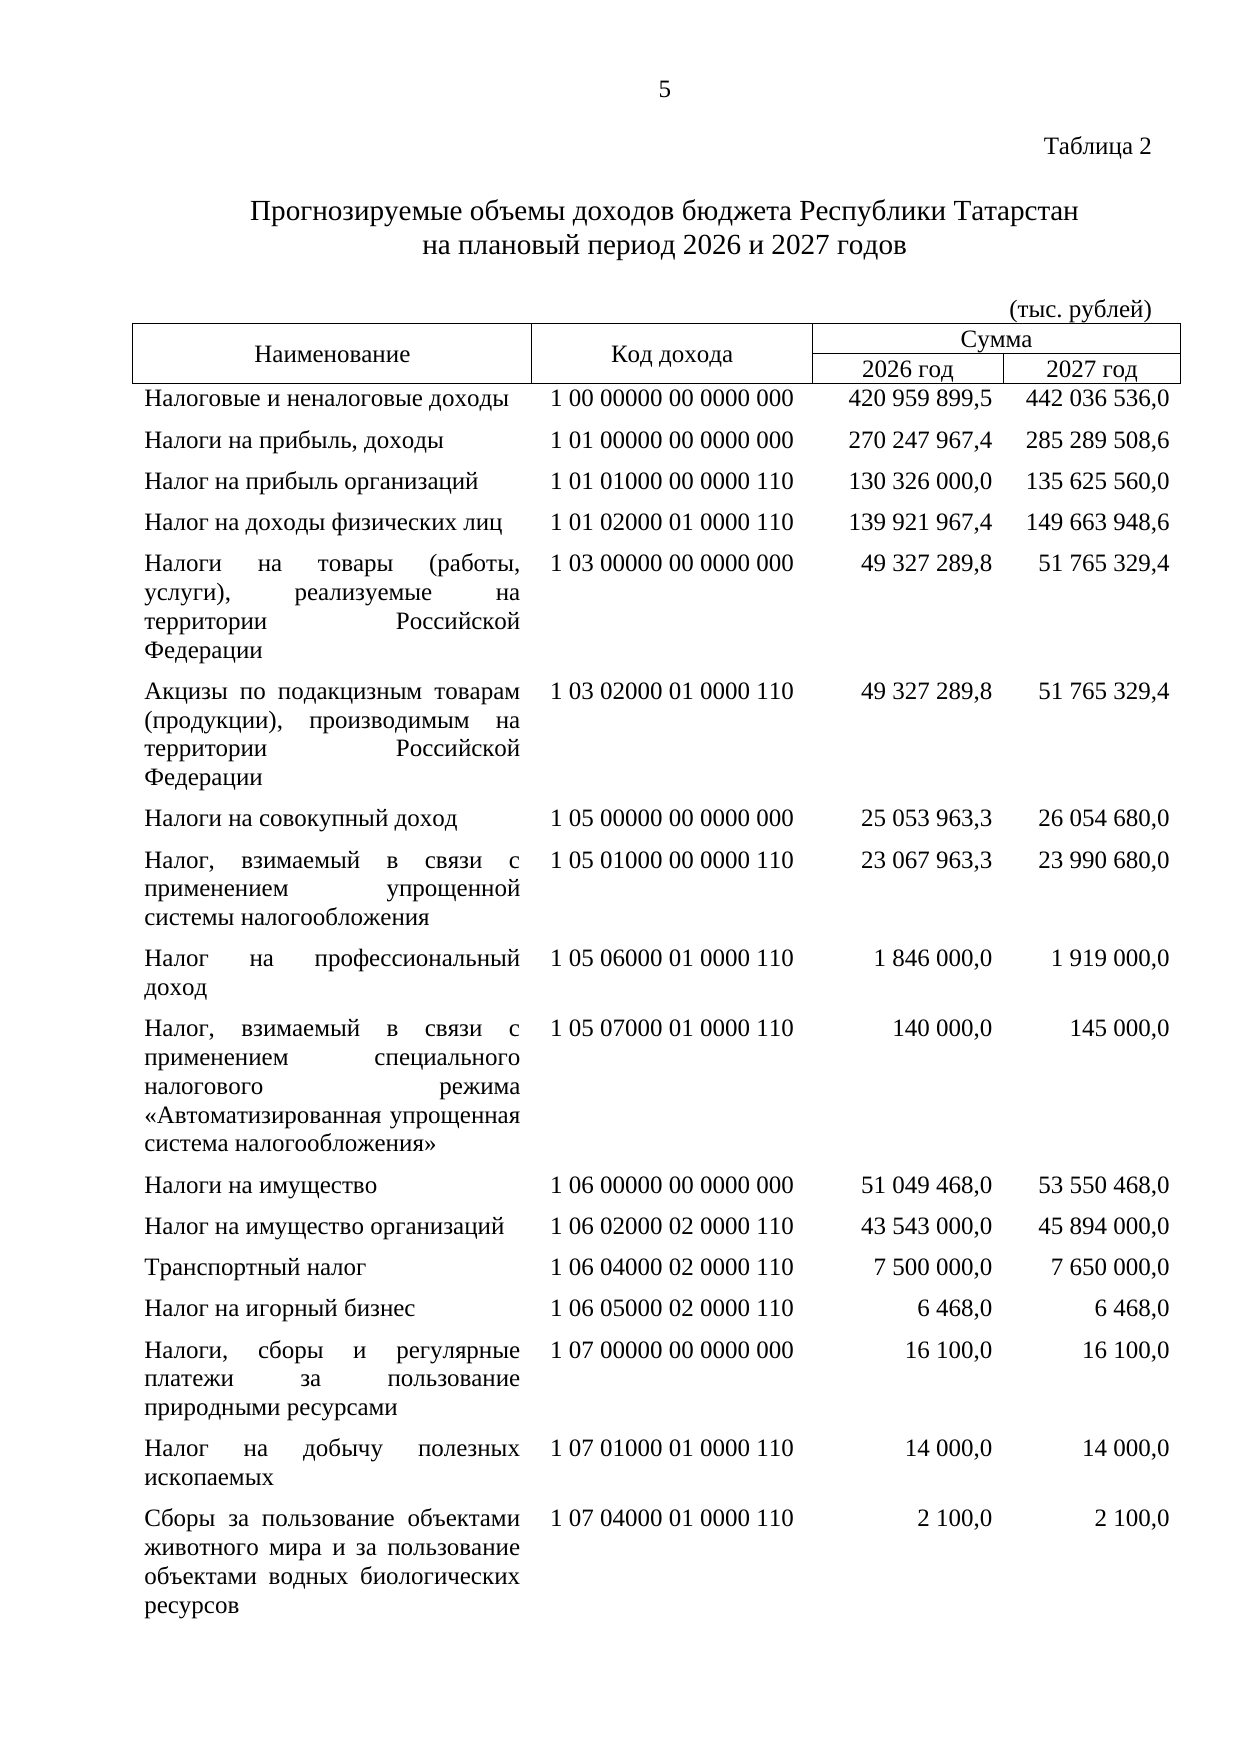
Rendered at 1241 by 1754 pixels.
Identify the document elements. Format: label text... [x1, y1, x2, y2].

table_cell Налоги на товары (работы, услуги), реализуемые на территории Российской Федерации [133, 549, 531, 676]
text (тыс. рублей) [177, 294, 1152, 323]
table_cell Налог на добычу полезных ископаемых [133, 1434, 531, 1503]
table_cell 1 07 04000 01 0000 110 [531, 1504, 812, 1631]
table_cell 26 054 680,0 [1003, 804, 1180, 845]
table_cell 149 663 948,6 [1003, 507, 1180, 548]
table_cell Налог на доходы физических лиц [133, 507, 531, 548]
table_cell Налог на игорный бизнес [133, 1294, 531, 1335]
table_cell 1 06 04000 02 0000 110 [531, 1252, 812, 1293]
table_cell 51 765 329,4 [1003, 549, 1180, 676]
table_cell 1 07 01000 01 0000 110 [531, 1434, 812, 1503]
table_cell 51 765 329,4 [1003, 676, 1180, 803]
table_cell 49 327 289,8 [812, 676, 1003, 803]
table_header Сумма [813, 324, 1180, 353]
table_cell 135 625 560,0 [1003, 466, 1180, 507]
table_cell 7 500 000,0 [812, 1252, 1003, 1293]
text Прогнозируемые объемы доходов бюджета Республики Татарстан [177, 193, 1152, 227]
table_header Наименование [133, 324, 531, 382]
table_cell 1 05 00000 00 0000 000 [531, 804, 812, 845]
table_cell 16 100,0 [812, 1335, 1003, 1433]
table_cell Налог на прибыль организаций [133, 466, 531, 507]
table_cell 53 550 468,0 [1003, 1170, 1180, 1211]
table_cell 130 326 000,0 [812, 466, 1003, 507]
text на плановый период 2026 и 2027 годов [177, 227, 1152, 261]
table_cell 1 00 00000 00 0000 000 [531, 384, 812, 425]
table_cell Налоги на имущество [133, 1170, 531, 1211]
table_cell 285 289 508,6 [1003, 425, 1180, 466]
table_cell 14 000,0 [812, 1434, 1003, 1503]
text Таблица 2 [177, 131, 1152, 160]
table_cell 1 846 000,0 [812, 944, 1003, 1013]
table_cell 6 468,0 [812, 1294, 1003, 1335]
table_cell 23 067 963,3 [812, 845, 1003, 943]
table_cell Налог на профессиональный доход [133, 944, 531, 1013]
table_cell 139 921 967,4 [812, 507, 1003, 548]
table_cell Налог на имущество организаций [133, 1211, 531, 1252]
table_cell 270 247 967,4 [812, 425, 1003, 466]
table_cell 1 01 00000 00 0000 000 [531, 425, 812, 466]
table_cell 1 06 02000 02 0000 110 [531, 1211, 812, 1252]
table_cell Налог, взимаемый в связи с применением специального налогового режима «Автоматизированная упрощенная система налогообложения» [133, 1014, 531, 1170]
table_cell 2026 год [813, 354, 1003, 382]
table_cell 14 000,0 [1003, 1434, 1180, 1503]
table_cell 2 100,0 [1003, 1504, 1180, 1631]
table_cell Налоги на прибыль, доходы [133, 425, 531, 466]
table_cell 1 06 05000 02 0000 110 [531, 1294, 812, 1335]
table_cell 1 919 000,0 [1003, 944, 1180, 1013]
table_cell 1 03 02000 01 0000 110 [531, 676, 812, 803]
table_cell 49 327 289,8 [812, 549, 1003, 676]
table_cell 51 049 468,0 [812, 1170, 1003, 1211]
table_cell Налоги, сборы и регулярные платежи за пользование природными ресурсами [133, 1335, 531, 1433]
table_cell 1 07 00000 00 0000 000 [531, 1335, 812, 1433]
table_cell 145 000,0 [1003, 1014, 1180, 1170]
table_cell 43 543 000,0 [812, 1211, 1003, 1252]
table_cell 1 01 02000 01 0000 110 [531, 507, 812, 548]
table_cell 442 036 536,0 [1003, 384, 1180, 425]
table_cell Транспортный налог [133, 1252, 531, 1293]
table_cell 16 100,0 [1003, 1335, 1180, 1433]
table_cell 1 06 00000 00 0000 000 [531, 1170, 812, 1211]
table_cell 1 03 00000 00 0000 000 [531, 549, 812, 676]
table_cell 45 894 000,0 [1003, 1211, 1180, 1252]
table_cell 420 959 899,5 [812, 384, 1003, 425]
table_cell 1 05 01000 00 0000 110 [531, 845, 812, 943]
table_cell 1 01 01000 00 0000 110 [531, 466, 812, 507]
table_cell 140 000,0 [812, 1014, 1003, 1170]
table_cell 1 05 07000 01 0000 110 [531, 1014, 812, 1170]
table_cell 2 100,0 [812, 1504, 1003, 1631]
table_cell 2027 год [1004, 354, 1180, 382]
table_header Код дохода [532, 324, 812, 382]
table_cell Акцизы по подакцизным товарам (продукции), производимым на территории Российской Федерации [133, 676, 531, 803]
table_cell 23 990 680,0 [1003, 845, 1180, 943]
table_cell 1 05 06000 01 0000 110 [531, 944, 812, 1013]
table_cell 7 650 000,0 [1003, 1252, 1180, 1293]
table_cell Налог, взимаемый в связи с применением упрощенной системы налогообложения [133, 845, 531, 943]
table_cell 6 468,0 [1003, 1294, 1180, 1335]
table_cell Налоговые и неналоговые доходы [133, 384, 531, 425]
table_cell Сборы за пользование объектами животного мира и за пользование объектами водных биологических ресурсов [133, 1504, 531, 1631]
table_cell Налоги на совокупный доход [133, 804, 531, 845]
table_cell 25 053 963,3 [812, 804, 1003, 845]
